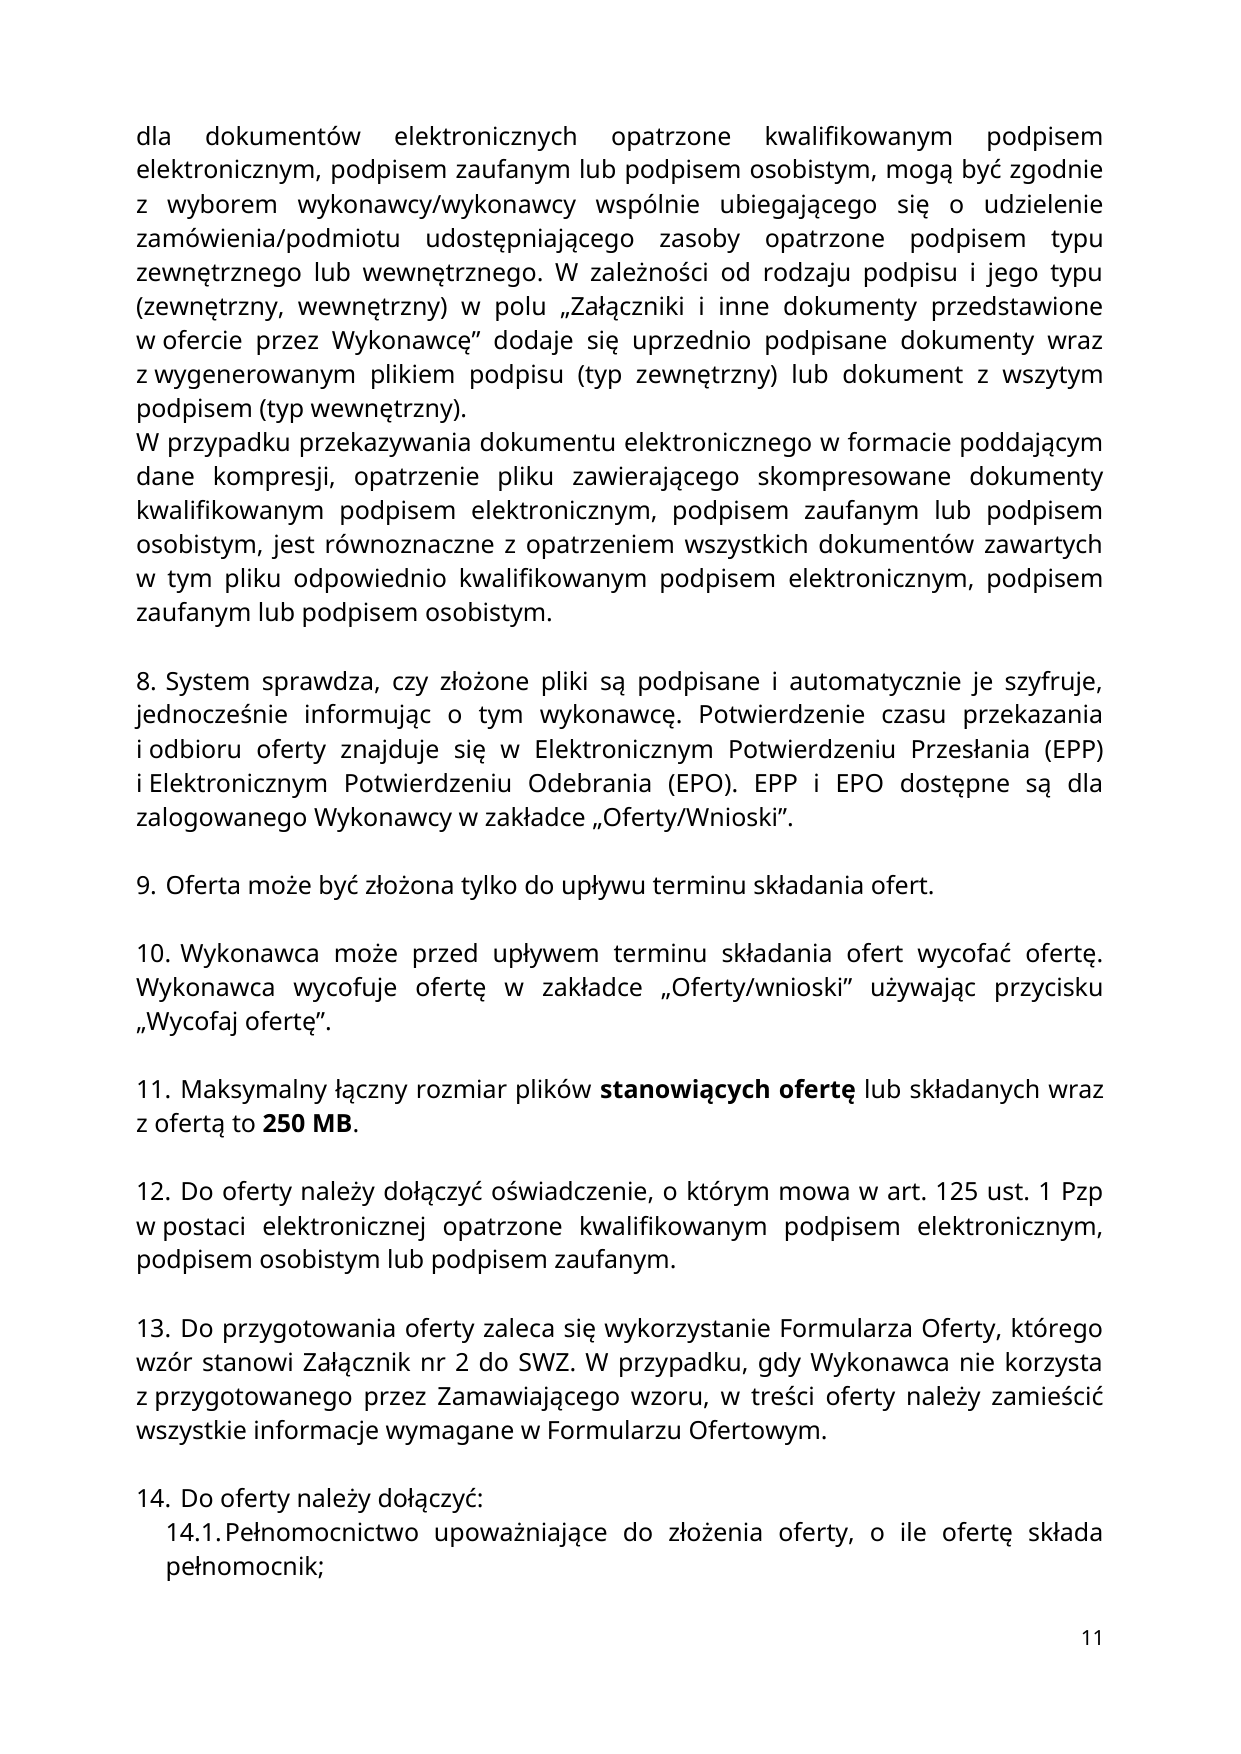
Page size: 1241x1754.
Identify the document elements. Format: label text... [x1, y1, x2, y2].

list Maksymalny łączny rozmiar plików stanowiących ofertę lub składanych wraz z ofertą to 250 MB. [136, 1072, 1104, 1140]
list Do oferty należy dołączyć: [136, 1481, 1104, 1515]
list Do oferty należy dołączyć oświadczenie, o którym mowa w art. 125 ust. 1 Pzp w postaci elektronicznej opatrzone kwalifikowanym podpisem elektronicznym, podpisem osobistym lub podpisem zaufanym. [136, 1174, 1104, 1276]
list Oferta może być złożona tylko do upływu terminu składania ofert. [136, 867, 1104, 902]
list Wykonawca może przed upływem terminu składania ofert wycofać ofertę. Wykonawca wycofuje ofertę w zakładce „Oferty/wnioski” używając przycisku „Wycofaj ofertę”. [136, 936, 1104, 1038]
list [136, 118, 1104, 425]
list Do przygotowania oferty zaleca się wykorzystanie Formularza Oferty, którego wzór stanowi Załącznik nr 2 do SWZ. W przypadku, gdy Wykonawca nie korzysta z przygotowanego przez Zamawiającego wzoru, w treści oferty należy zamieścić wszystkie informacje wymagane w Formularzu Ofertowym. [136, 1310, 1104, 1447]
list System sprawdza, czy złożone pliki są podpisane i automatycznie je szyfruje, jednocześnie informując o tym wykonawcę. Potwierdzenie czasu przekazania i odbioru oferty znajduje się w Elektronicznym Potwierdzeniu Przesłania (EPP) i Elektronicznym Potwierdzeniu Odebrania (EPO). EPP i EPO dostępne są dla zalogowanego Wykonawcy w zakładce „Oferty/Wnioski”. [136, 663, 1104, 833]
list Pełnomocnictwo upoważniające do złożenia oferty, o ile ofertę składa pełnomocnik; [165, 1515, 1104, 1583]
text W przypadku przekazywania dokumentu elektronicznego w formacie poddającym dane kompresji, opatrzenie pliku zawierającego skompresowane dokumenty kwalifikowanym podpisem elektronicznym, podpisem zaufanym lub podpisem osobistym, jest równoznaczne z opatrzeniem wszystkich dokumentów zawartych w tym pliku odpowiednio kwalifikowanym podpisem elektronicznym, podpisem zaufanym lub podpisem osobistym. [136, 425, 1104, 629]
